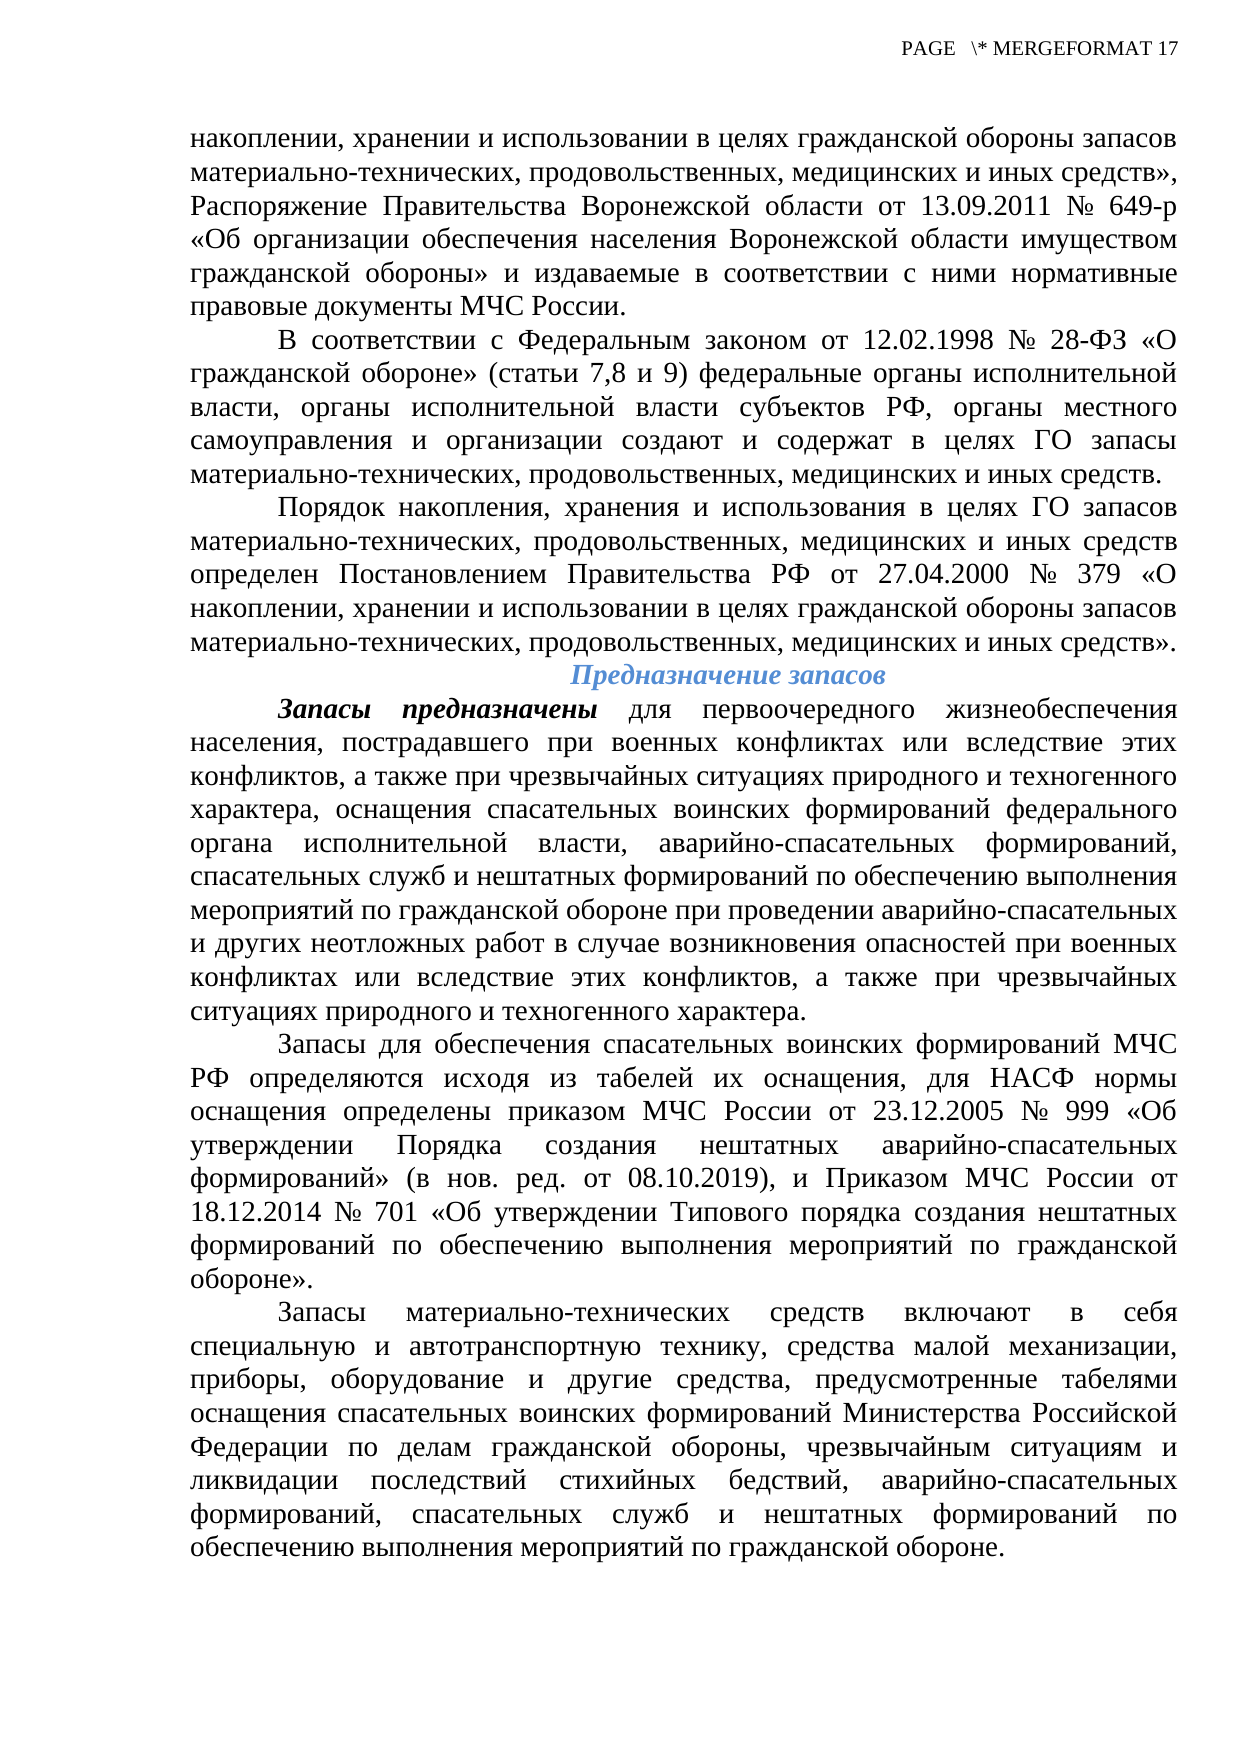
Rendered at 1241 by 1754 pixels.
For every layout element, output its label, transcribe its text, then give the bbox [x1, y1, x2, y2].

text Запасы для обеспечения спасательных воинских формирований МЧС РФ определяются исходя из табелей их оснащения, для НАСФ нормы оснащения определены приказом МЧС России от 23.12.2005 № 999 «Об утверждении Порядка создания нештатных аварийно-спасательных формирований» (в нов. ред. от 08.10.2019), и Приказом МЧС России от 18.12.2014 № 701 «Об утверждении Типового порядка создания нештатных формирований по обеспечению выполнения мероприятий по гражданской обороне». [190, 1026, 1178, 1294]
text Запасы предназначены для первоочередного жизнеобеспечения населения, пострадавшего при военных конфликтах или вследствие этих конфликтов, а также при чрезвычайных ситуациях природного и техногенного характера, оснащения спасательных воинских формирований федерального органа исполнительной власти, аварийно-спасательных формирований, спасательных служб и нештатных формирований по обеспечению выполнения мероприятий по гражданской обороне при проведении аварийно-спасательных и других неотложных работ в случае возникновения опасностей при военных конфликтах или вследствие этих конфликтов, а также при чрезвычайных ситуациях природного и техногенного характера. [190, 691, 1178, 1026]
text Запасы материально-технических средств включают в себя специальную и автотранспортную технику, средства малой механизации, приборы, оборудование и другие средства, предусмотренные табелями оснащения спасательных воинских формирований Министерства Российской Федерации по делам гражданской обороны, чрезвычайным ситуациям и ликвидации последствий стихийных бедствий, аварийно-спасательных формирований, спасательных служб и нештатных формирований по обеспечению выполнения мероприятий по гражданской обороне. [190, 1294, 1178, 1563]
text Порядок накопления, хранения и использования в целях ГО запасов материально-технических, продовольственных, медицинских и иных средств определен Постановлением Правительства РФ от 27.04.2000 № 379 «О накоплении, хранении и использовании в целях гражданской обороны запасов материально-технических, продовольственных, медицинских и иных средств». [190, 489, 1178, 657]
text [190, 121, 1178, 322]
text В соответствии с Федеральным законом от 12.02.1998 № 28-ФЗ «О гражданской обороне» (статьи 7,8 и 9) федеральные органы исполнительной власти, органы исполнительной власти субъектов РФ, органы местного самоуправления и организации создают и содержат в целях ГО запасы материально-технических, продовольственных, медицинских и иных средств. [190, 322, 1178, 489]
text Предназначение запасов [190, 657, 1178, 691]
